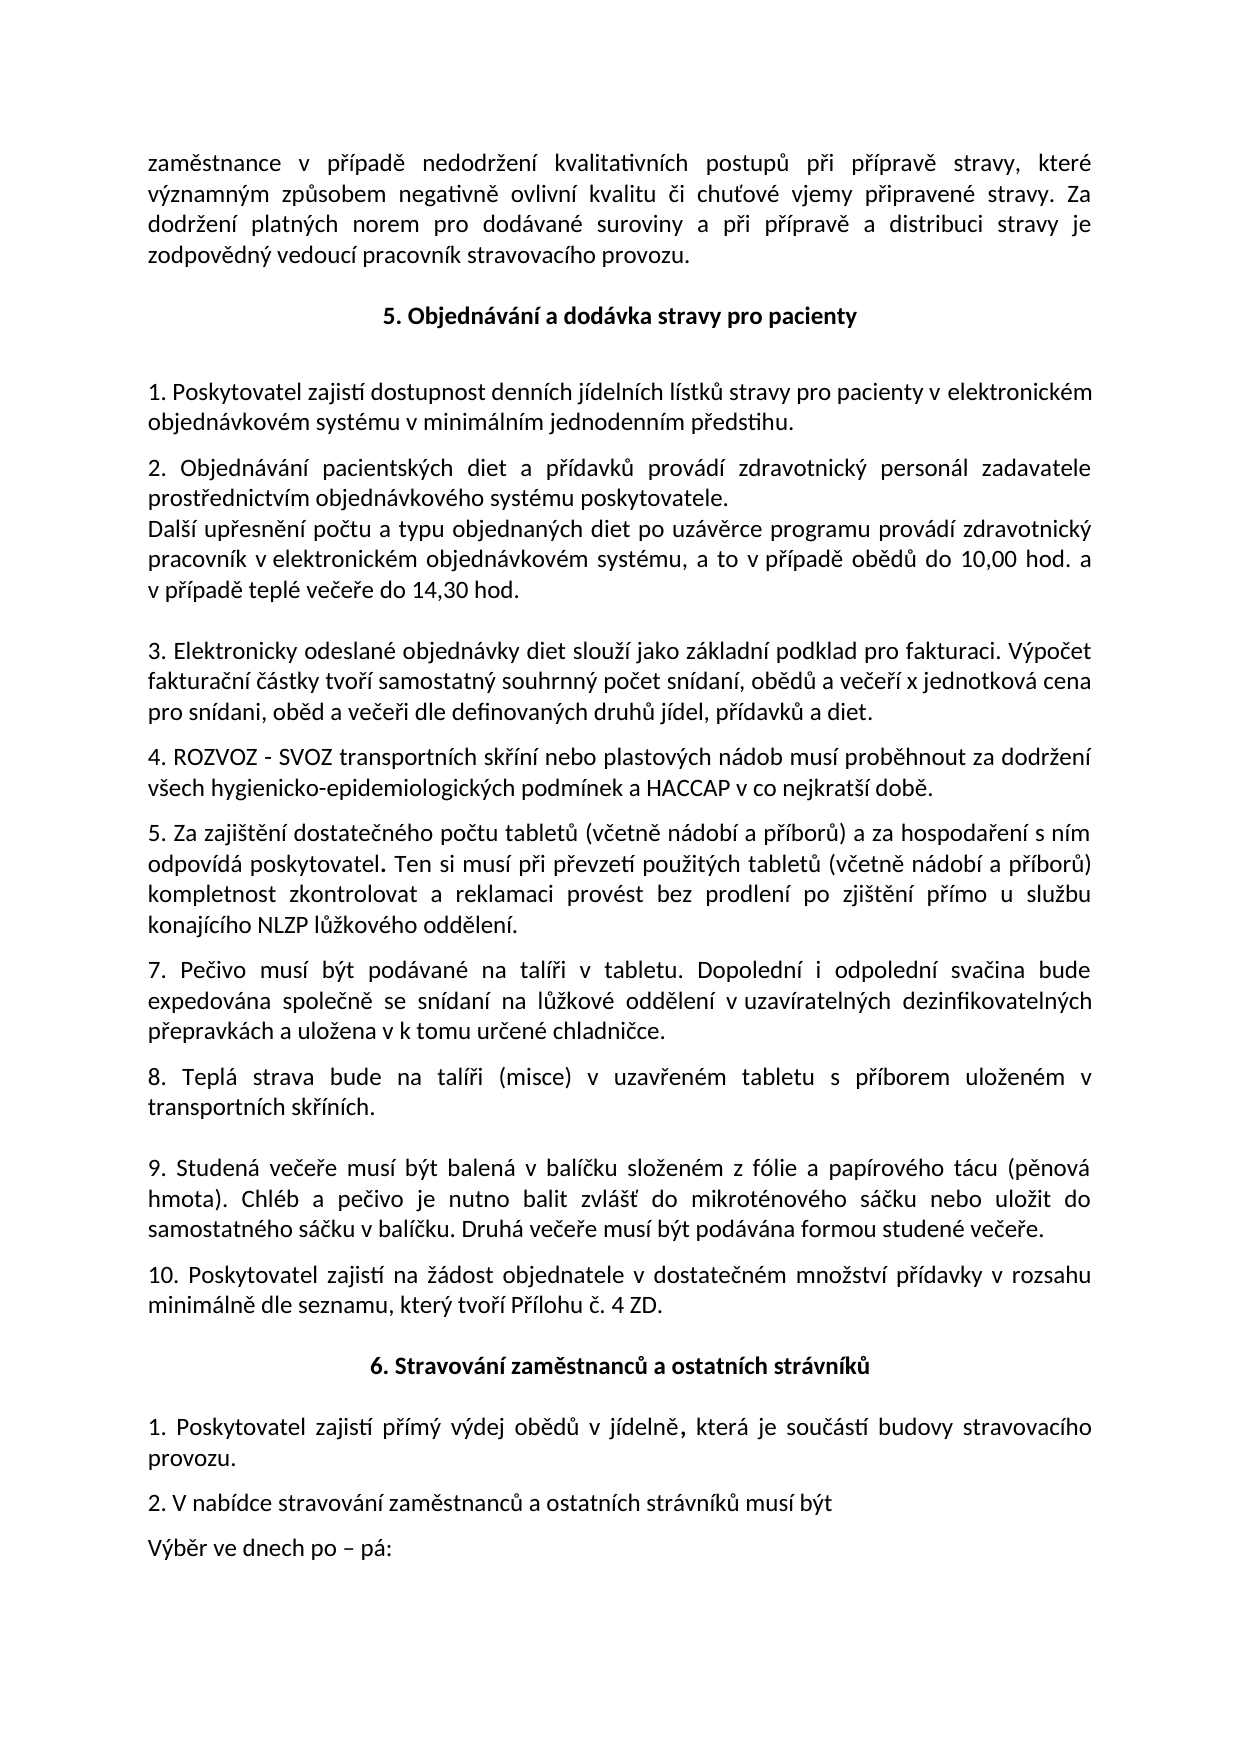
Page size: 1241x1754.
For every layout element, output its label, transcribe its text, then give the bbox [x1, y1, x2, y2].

text 1. Poskytovatel zajistí přímý výdej obědů v jídelně, která je součástí budovy stravovacího provozu. [148, 1411, 1093, 1472]
text 9. Studená večeře musí být balená v balíčku složeném z fólie a papírového tácu (pěnová hmota). Chléb a pečivo je nutno balit zvlášť do mikroténového sáčku nebo uložit do samostatného sáčku v balíčku. Druhá večeře musí být podávána formou studené večeře. [148, 1152, 1093, 1244]
text 4. ROZVOZ - SVOZ transportních skříní nebo plastových nádob musí proběhnout za dodržení všech hygienicko-epidemiologických podmínek a HACCAP v co nejkratší době. [148, 741, 1093, 802]
text 5. Objednávání a dodávka stravy pro pacienty [148, 300, 1093, 331]
text Další upřesnění počtu a typu objednaných diet po uzávěrce programu provádí zdravotnický pracovník v elektronickém objednávkovém systému, a to v případě obědů do 10,00 hod. a v případě teplé večeře do 14,30 hod. [148, 513, 1093, 604]
text 1. Poskytovatel zajistí dostupnost denních jídelních lístků stravy pro pacienty v elektronickém objednávkovém systému v minimálním jednodenním předstihu. [148, 376, 1093, 437]
text Výběr ve dnech po – pá: [148, 1532, 1093, 1563]
text 2. V nabídce stravování zaměstnanců a ostatních strávníků musí být [148, 1487, 1093, 1518]
text 6. Stravování zaměstnanců a ostatních strávníků [148, 1350, 1093, 1381]
text 8. Teplá strava bude na talíři (misce) v uzavřeném tabletu s příborem uloženém v transportních skříních. [148, 1061, 1093, 1122]
text 2. Objednávání pacientských diet a přídavků provádí zdravotnický personál zadavatele prostřednictvím objednávkového systému poskytovatele. [148, 452, 1093, 513]
text 7. Pečivo musí být podávané na talíři v tabletu. Dopolední i odpolední svačina bude expedována společně se snídaní na lůžkové oddělení v uzavíratelných dezinfikovatelných přepravkách a uložena v k tomu určené chladničce. [148, 954, 1093, 1046]
text 5. Za zajištění dostatečného počtu tabletů (včetně nádobí a příborů) a za hospodaření s ním odpovídá poskytovatel. Ten si musí při převzetí použitých tabletů (včetně nádobí a příborů) kompletnost zkontrolovat a reklamaci provést bez prodlení po zjištění přímo u službu konajícího NLZP lůžkového oddělení. [148, 817, 1093, 939]
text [148, 148, 1093, 270]
text 10. Poskytovatel zajistí na žádost objednatele v dostatečném množství přídavky v rozsahu minimálně dle seznamu, který tvoří Přílohu č. 4 ZD. [148, 1259, 1093, 1320]
text 3. Elektronicky odeslané objednávky diet slouží jako základní podklad pro fakturaci. Výpočet fakturační částky tvoří samostatný souhrnný počet snídaní, obědů a večeří x jednotková cena pro snídani, oběd a večeři dle definovaných druhů jídel, přídavků a diet. [148, 635, 1093, 727]
